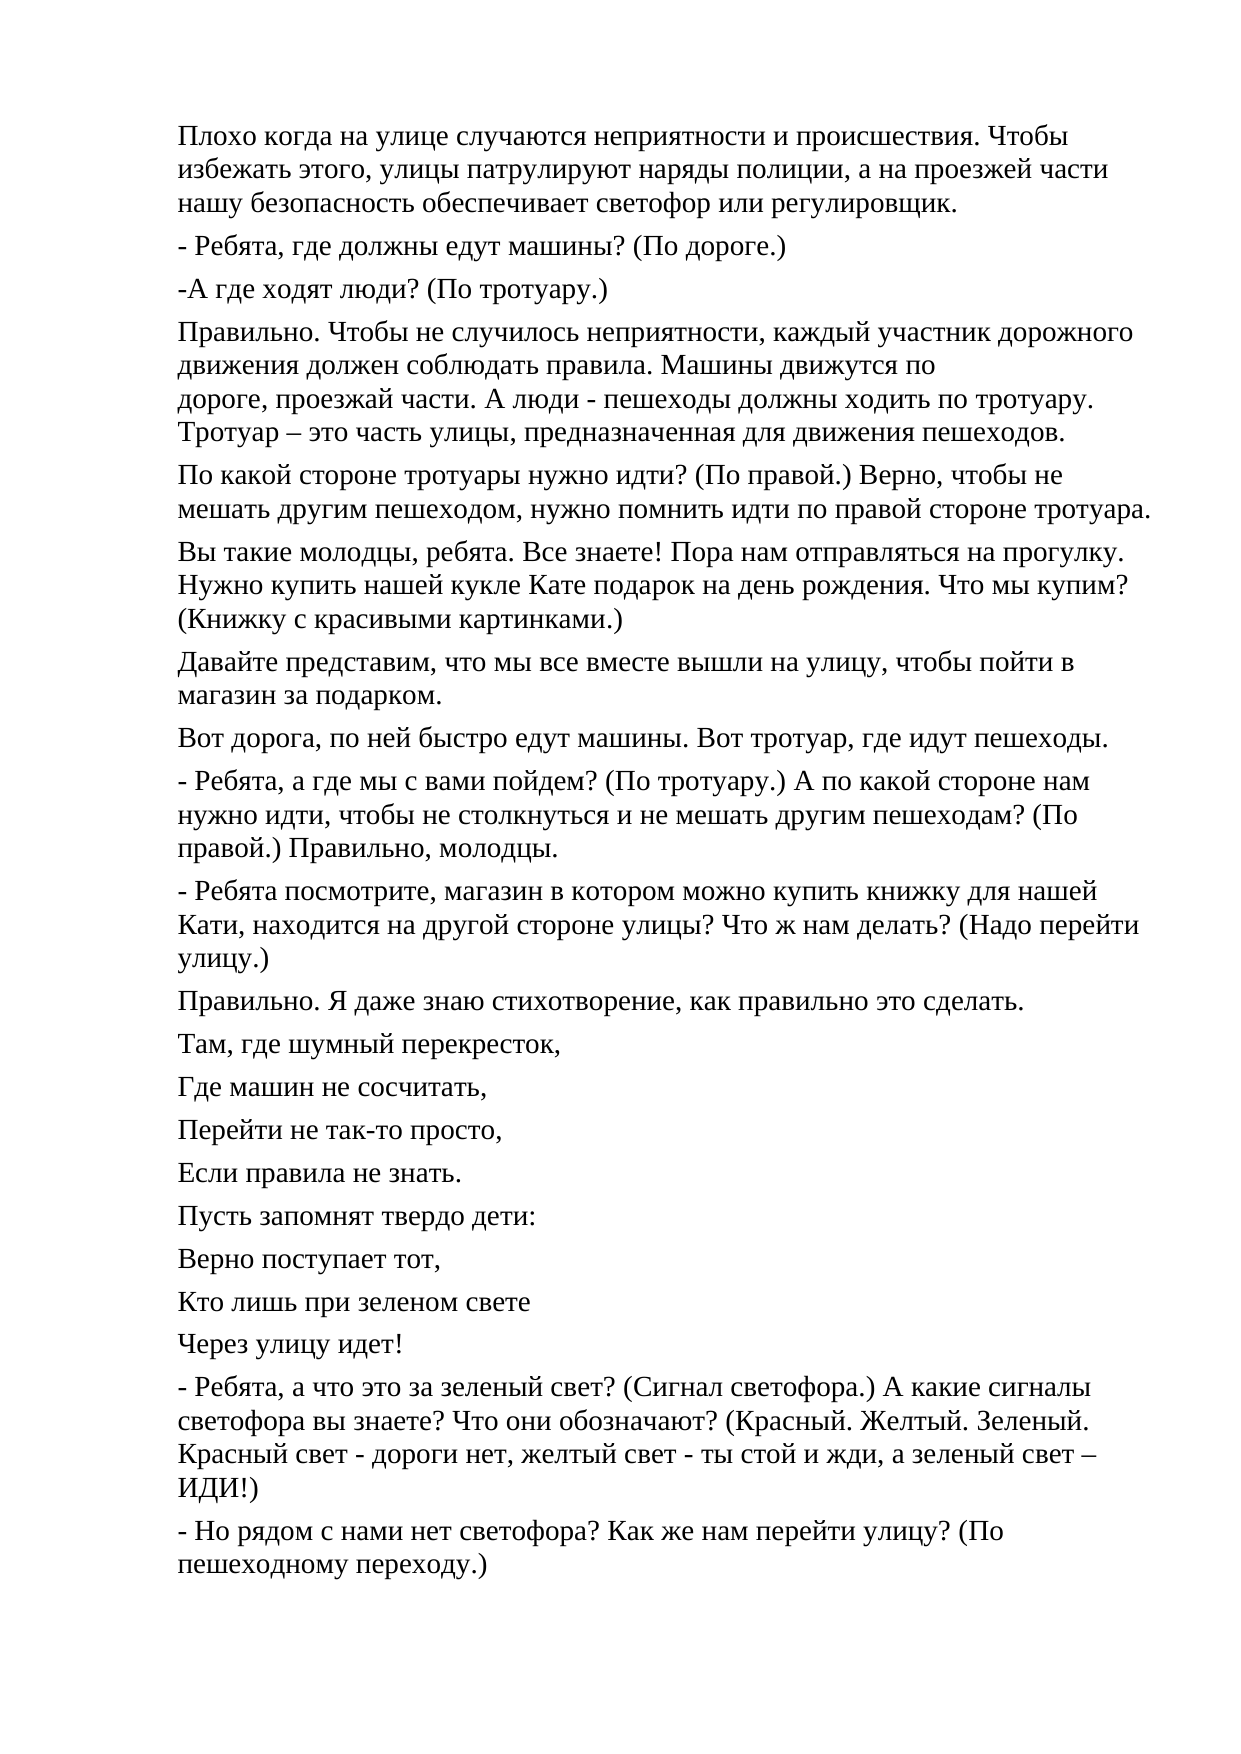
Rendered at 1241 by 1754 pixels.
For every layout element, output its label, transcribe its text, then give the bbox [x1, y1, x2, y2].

text Где машин не сосчитать, [177, 1069, 1152, 1103]
text Правильно. Чтобы не случилось неприятности, каждый участник дорожного движения должен соблюдать правила. Машины движутся по дороге, проезжай части. А люди - пешеходы должны ходить по тротуару. Тротуар – это часть улицы, предназначенная для движения пешеходов. [177, 314, 1152, 448]
text Вот дорога, по ней быстро едут машины. Вот тротуар, где идут пешеходы. [177, 720, 1152, 754]
text - Но рядом с нами нет светофора? Как же нам перейти улицу? (По пешеходному переходу.) [177, 1513, 1152, 1580]
text Кто лишь при зеленом свете [177, 1284, 1152, 1317]
text Плохо когда на улице случаются неприятности и происшествия. Чтобы избежать этого, улицы патрулируют наряды полиции, а на проезжей части нашу безопасность обеспечивает светофор или регулировщик. [177, 118, 1152, 219]
text Перейти не так-то просто, [177, 1112, 1152, 1146]
text По какой стороне тротуары нужно идти? (По правой.) Верно, чтобы не мешать другим пешеходом, нужно помнить идти по правой стороне тротуара. [177, 457, 1152, 524]
text Там, где шумный перекресток, [177, 1026, 1152, 1060]
text Вы такие молодцы, ребята. Все знаете! Пора нам отправляться на прогулку. Нужно купить нашей кукле Кате подарок на день рождения. Что мы купим? (Книжку с красивыми картинками.) [177, 534, 1152, 634]
text Давайте представим, что мы все вместе вышли на улицу, чтобы пойти в магазин за подарком. [177, 644, 1152, 711]
text - Ребята, а что это за зеленый свет? (Сигнал светофора.) А какие сигналы светофора вы знаете? Что они обозначают? (Красный. Желтый. Зеленый. Красный свет - дороги нет, желтый свет - ты стой и жди, а зеленый свет –ИДИ!) [177, 1369, 1152, 1504]
text Правильно. Я даже знаю стихотворение, как правильно это сделать. [177, 983, 1152, 1017]
text Пусть запомнят твердо дети: [177, 1198, 1152, 1231]
text Верно поступает тот, [177, 1241, 1152, 1274]
text - Ребята посмотрите, магазин в котором можно купить книжку для нашей Кати, находится на другой стороне улицы? Что ж нам делать? (Надо перейти улицу.) [177, 873, 1152, 974]
text Через улицу идет! [177, 1327, 1152, 1360]
text Если правила не знать. [177, 1155, 1152, 1188]
text - Ребята, а где мы с вами пойдем? (По тротуару.) А по какой стороне нам нужно идти, чтобы не столкнуться и не мешать другим пешеходам? (По правой.) Правильно, молодцы. [177, 763, 1152, 864]
text -А где ходят люди? (По тротуару.) [177, 271, 1152, 304]
text - Ребята, где должны едут машины? (По дороге.) [177, 228, 1152, 262]
